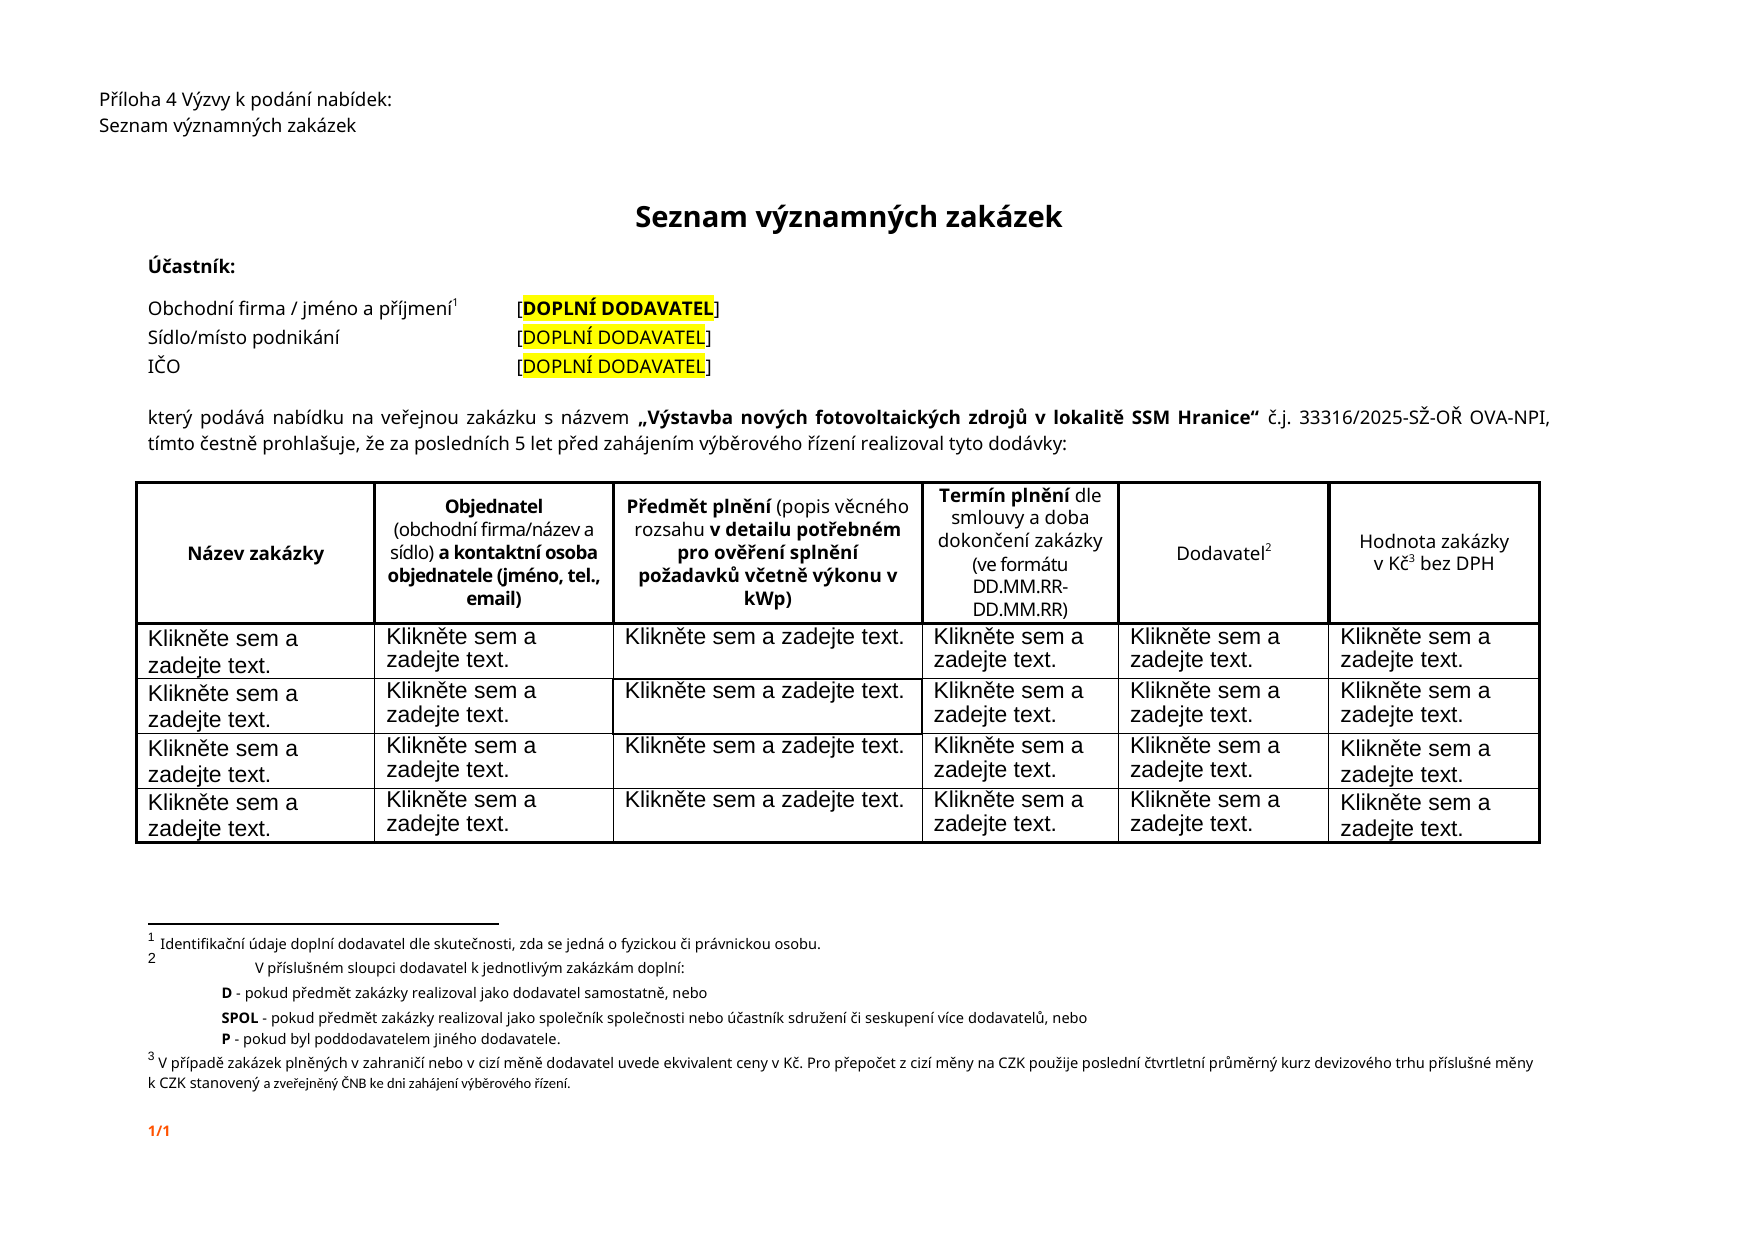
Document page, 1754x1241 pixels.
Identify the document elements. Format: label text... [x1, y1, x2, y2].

title Seznam významných zakázek [148, 196, 1551, 236]
text IČO [148, 350, 1551, 379]
table_header Předmět plnění (popis věcného rozsahu v detailu potřebném pro ověření splnění požadavků včetně výkonu v kWp) [615, 484, 921, 622]
text který podává nabídku na veřejnou zakázku s názvem „Výstavba nových fotovoltaických zdrojů v lokalitě SSM Hranice“ č.j. 33316/2025-SŽ-OŘ OVA-NPI, tímto čestně prohlašuje, že za posledních 5 let před zahájením výběrového řízení realizoval tyto dodávky: [148, 404, 1551, 456]
text Sídlo/místo podnikání [DOPLNÍ DODAVATEL] [148, 321, 1551, 350]
text Účastník: [148, 249, 1551, 279]
table_header Název zakázky [138, 484, 373, 622]
table_header Dodavatel [1120, 484, 1327, 622]
table_header Termín plnění dle smlouvy a doba dokončení zakázky (ve formátu DD.MM.RR-DD.MM.RR) [924, 484, 1117, 622]
text Obchodní firma / jméno a příjmení [148, 292, 1551, 321]
table_header Objednatel (obchodní firma/název a sídlo) a kontaktní osoba objednatele (jméno, tel., email) [376, 484, 612, 622]
table_header Hodnota zakázky v Kč bez DPH [1331, 484, 1538, 622]
